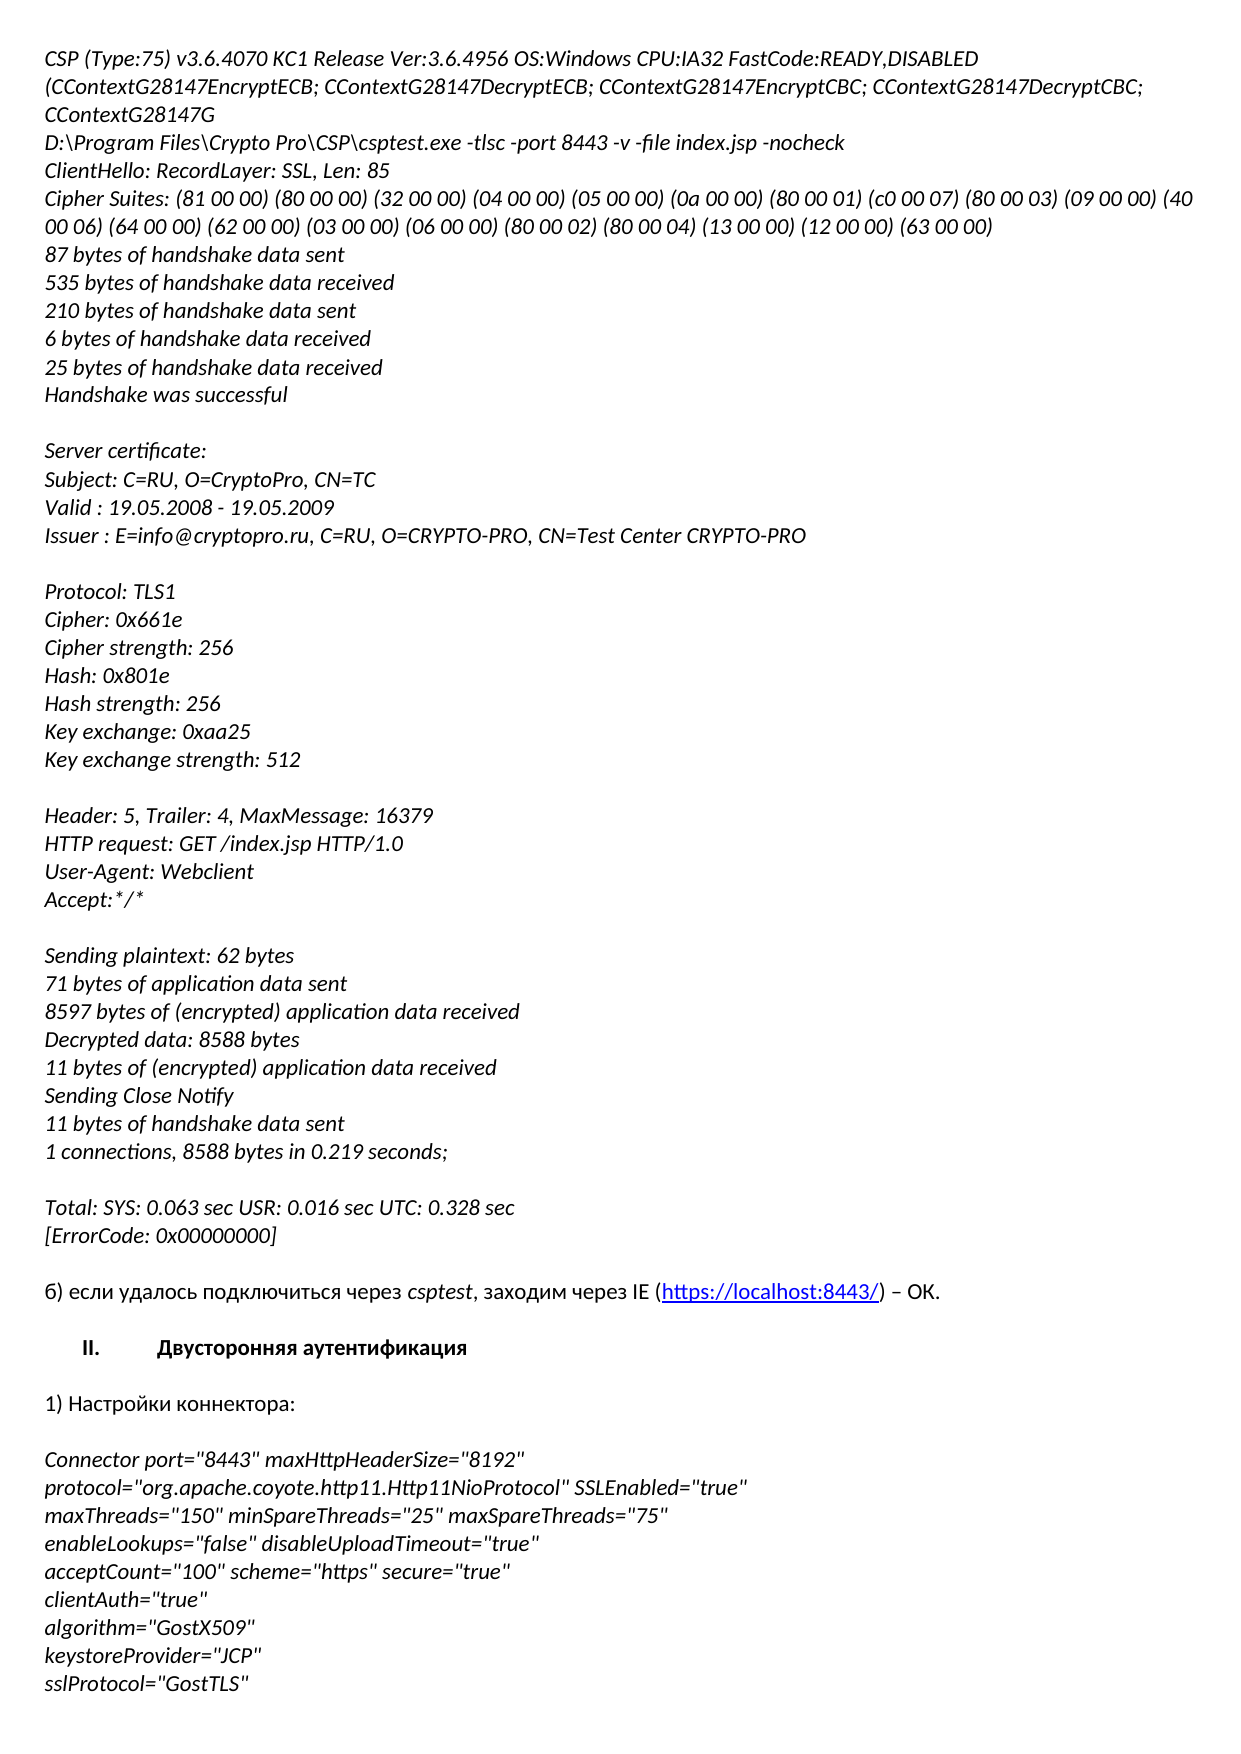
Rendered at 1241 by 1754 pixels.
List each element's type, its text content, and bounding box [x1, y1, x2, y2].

text Header: 5, Trailer: 4, MaxMessage: 16379 [44, 801, 1196, 829]
text ClientHello: RecordLayer: SSL, Len: 85 [44, 156, 1196, 184]
text 1) Настройки коннектора: [44, 1389, 1196, 1417]
text 87 bytes of handshake data sent [44, 241, 1196, 268]
text Cipher Suites: (81 00 00) (80 00 00) (32 00 00) (04 00 00) (05 00 00) (0a 00 00) (80 00 01) (c0 00 07) (80 00 03) (09 00 00) (40 00 06) (64 00 00) (62 00 00) (03 00 00) (06 00 00) (80 00 02) (80 00 04) (13 00 00) (12 00 00) (63 00 00) [44, 184, 1196, 241]
text 8597 bytes of (encrypted) application data received [44, 997, 1196, 1025]
text 25 bytes of handshake data received [44, 353, 1196, 381]
text protocol="org.apache.coyote.http11.Http11NioProtocol" SSLEnabled="true" [44, 1473, 1196, 1501]
text Key exchange strength: 512 [44, 745, 1196, 773]
text Handshake was successful [44, 381, 1196, 409]
text enableLookups="false" disableUploadTimeout="true" [44, 1529, 1196, 1557]
text Cipher strength: 256 [44, 633, 1196, 661]
text D:\Program Files\Crypto Pro\CSP\csptest.exe -tlsc -port 8443 -v -file index.jsp -nocheck [44, 128, 1196, 156]
list Двусторонняя аутентификация [82, 1333, 1196, 1361]
text algorithm="GostX509" [44, 1613, 1196, 1642]
text HTTP request: GET /index.jsp HTTP/1.0 [44, 829, 1196, 857]
text б) если удалось подключиться через csptest, заходим через IE (https://localhost:8443/) – ОК. [44, 1277, 1196, 1305]
text Subject: C=RU, O=CryptoPro, CN=TC [44, 465, 1196, 493]
text 6 bytes of handshake data received [44, 324, 1196, 353]
text clientAuth="true" [44, 1586, 1196, 1613]
text User-Agent: Webclient [44, 857, 1196, 885]
text Hash: 0x801e [44, 661, 1196, 689]
text [ErrorCode: 0x00000000] [44, 1221, 1196, 1249]
text Hash strength: 256 [44, 689, 1196, 717]
text 1 connections, 8588 bytes in 0.219 seconds; [44, 1137, 1196, 1165]
text Server certificate: [44, 437, 1196, 465]
text Accept:*/* [44, 885, 1196, 913]
text 71 bytes of application data sent [44, 969, 1196, 997]
text Cipher: 0x661e [44, 605, 1196, 633]
text sslProtocol="GostTLS" [44, 1669, 1196, 1698]
text CSP (Type:75) v3.6.4070 KC1 Release Ver:3.6.4956 OS:Windows CPU:IA32 FastCode:READY,DISABLED (CContextG28147EncryptECB; CContextG28147DecryptECB; CContextG28147EncryptCBC; CContextG28147DecryptCBC; CContextG28147G [44, 44, 1196, 128]
text Issuer : E=info@cryptopro.ru, C=RU, O=CRYPTO-PRO, CN=Test Center CRYPTO-PRO [44, 521, 1196, 549]
text Key exchange: 0xaa25 [44, 717, 1196, 745]
text 535 bytes of handshake data received [44, 268, 1196, 297]
text Connector port="8443" maxHttpHeaderSize="8192" [44, 1445, 1196, 1473]
text Sending Close Notify [44, 1081, 1196, 1109]
text keystoreProvider="JCP" [44, 1642, 1196, 1669]
text Valid : 19.05.2008 - 19.05.2009 [44, 493, 1196, 521]
text Protocol: TLS1 [44, 577, 1196, 605]
text acceptCount="100" scheme="https" secure="true" [44, 1557, 1196, 1586]
text 210 bytes of handshake data sent [44, 297, 1196, 324]
text 11 bytes of handshake data sent [44, 1109, 1196, 1137]
text maxThreads="150" minSpareThreads="25" maxSpareThreads="75" [44, 1501, 1196, 1529]
text Decrypted data: 8588 bytes [44, 1025, 1196, 1053]
text Sending plaintext: 62 bytes [44, 941, 1196, 969]
text Total: SYS: 0.063 sec USR: 0.016 sec UTC: 0.328 sec [44, 1193, 1196, 1221]
text 11 bytes of (encrypted) application data received [44, 1053, 1196, 1081]
